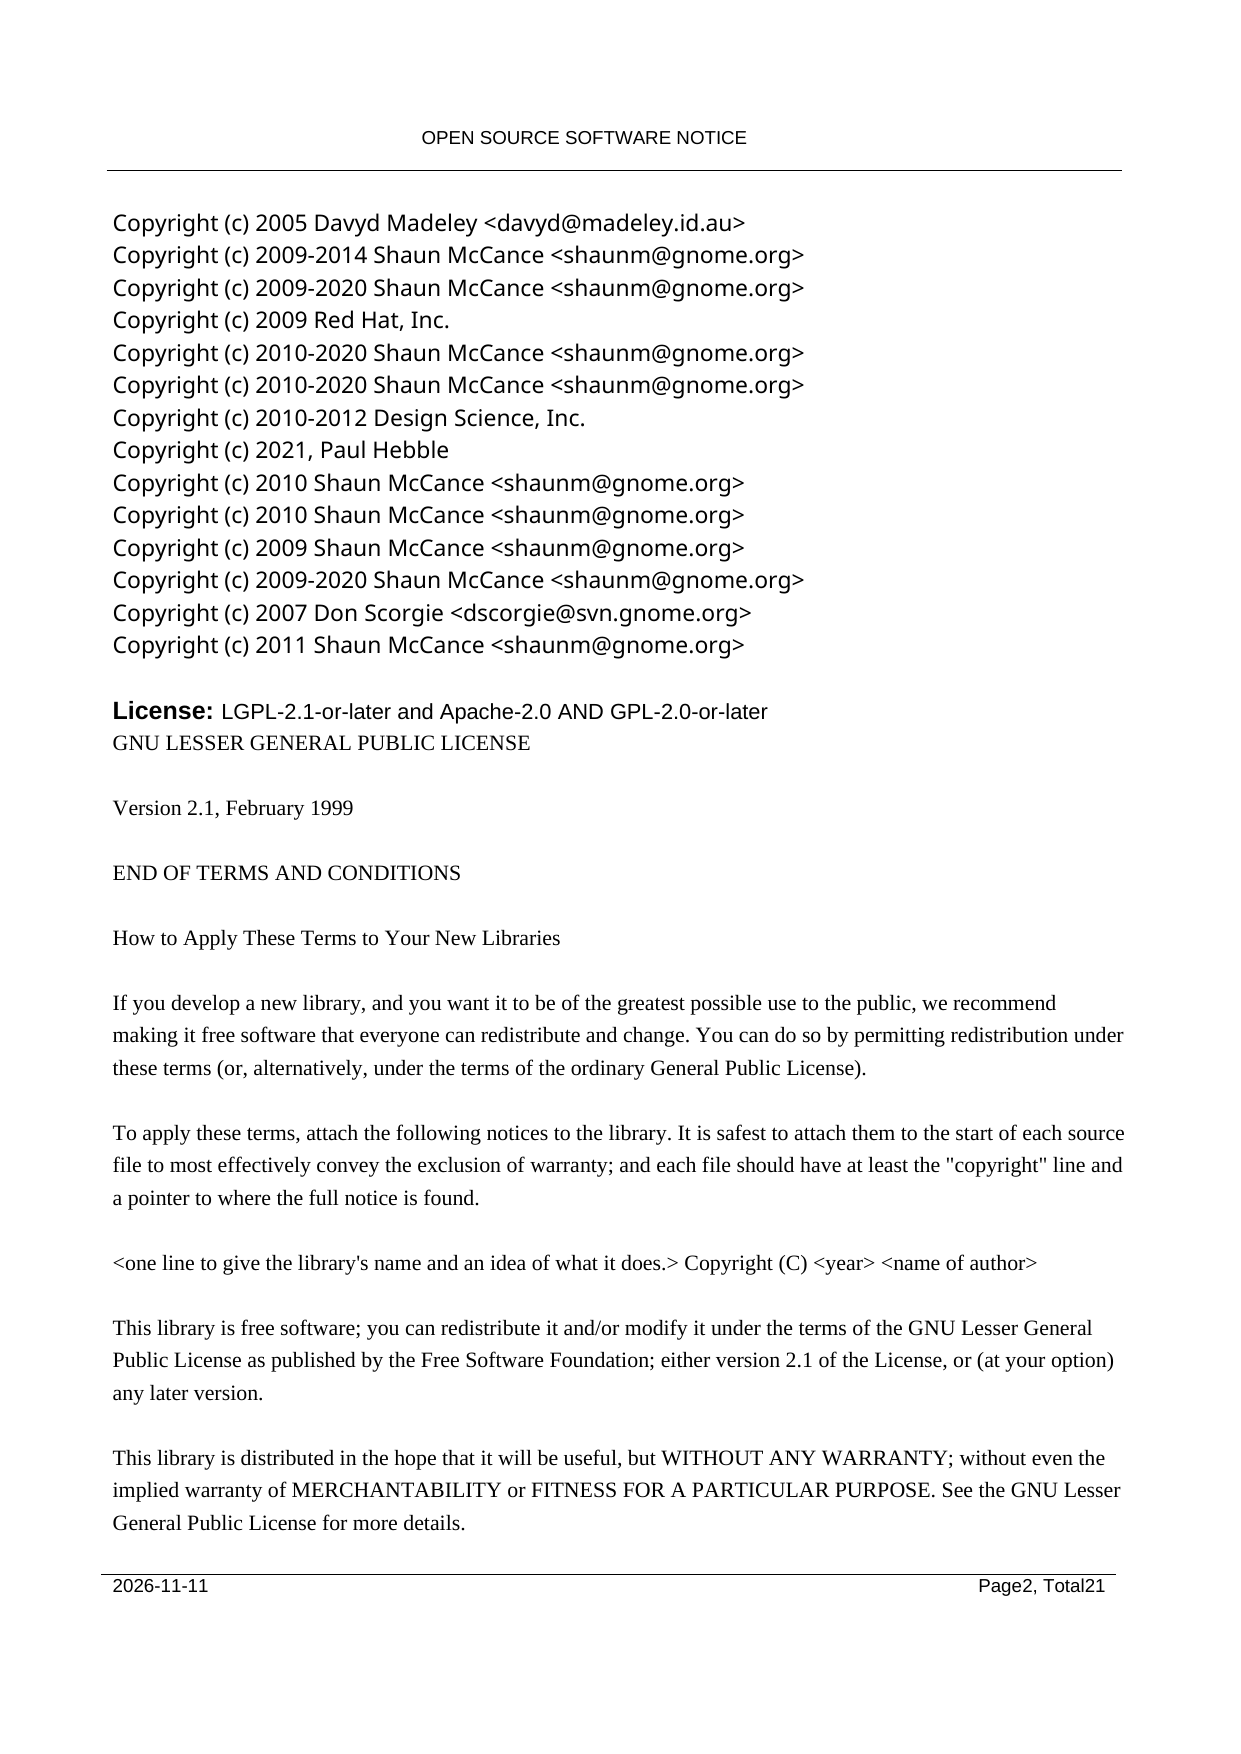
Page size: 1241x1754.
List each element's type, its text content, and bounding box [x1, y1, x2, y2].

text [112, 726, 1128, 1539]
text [112, 206, 1128, 694]
text License: LGPL-2.1-or-later and Apache-2.0 AND GPL-2.0-or-later [112, 694, 1128, 726]
